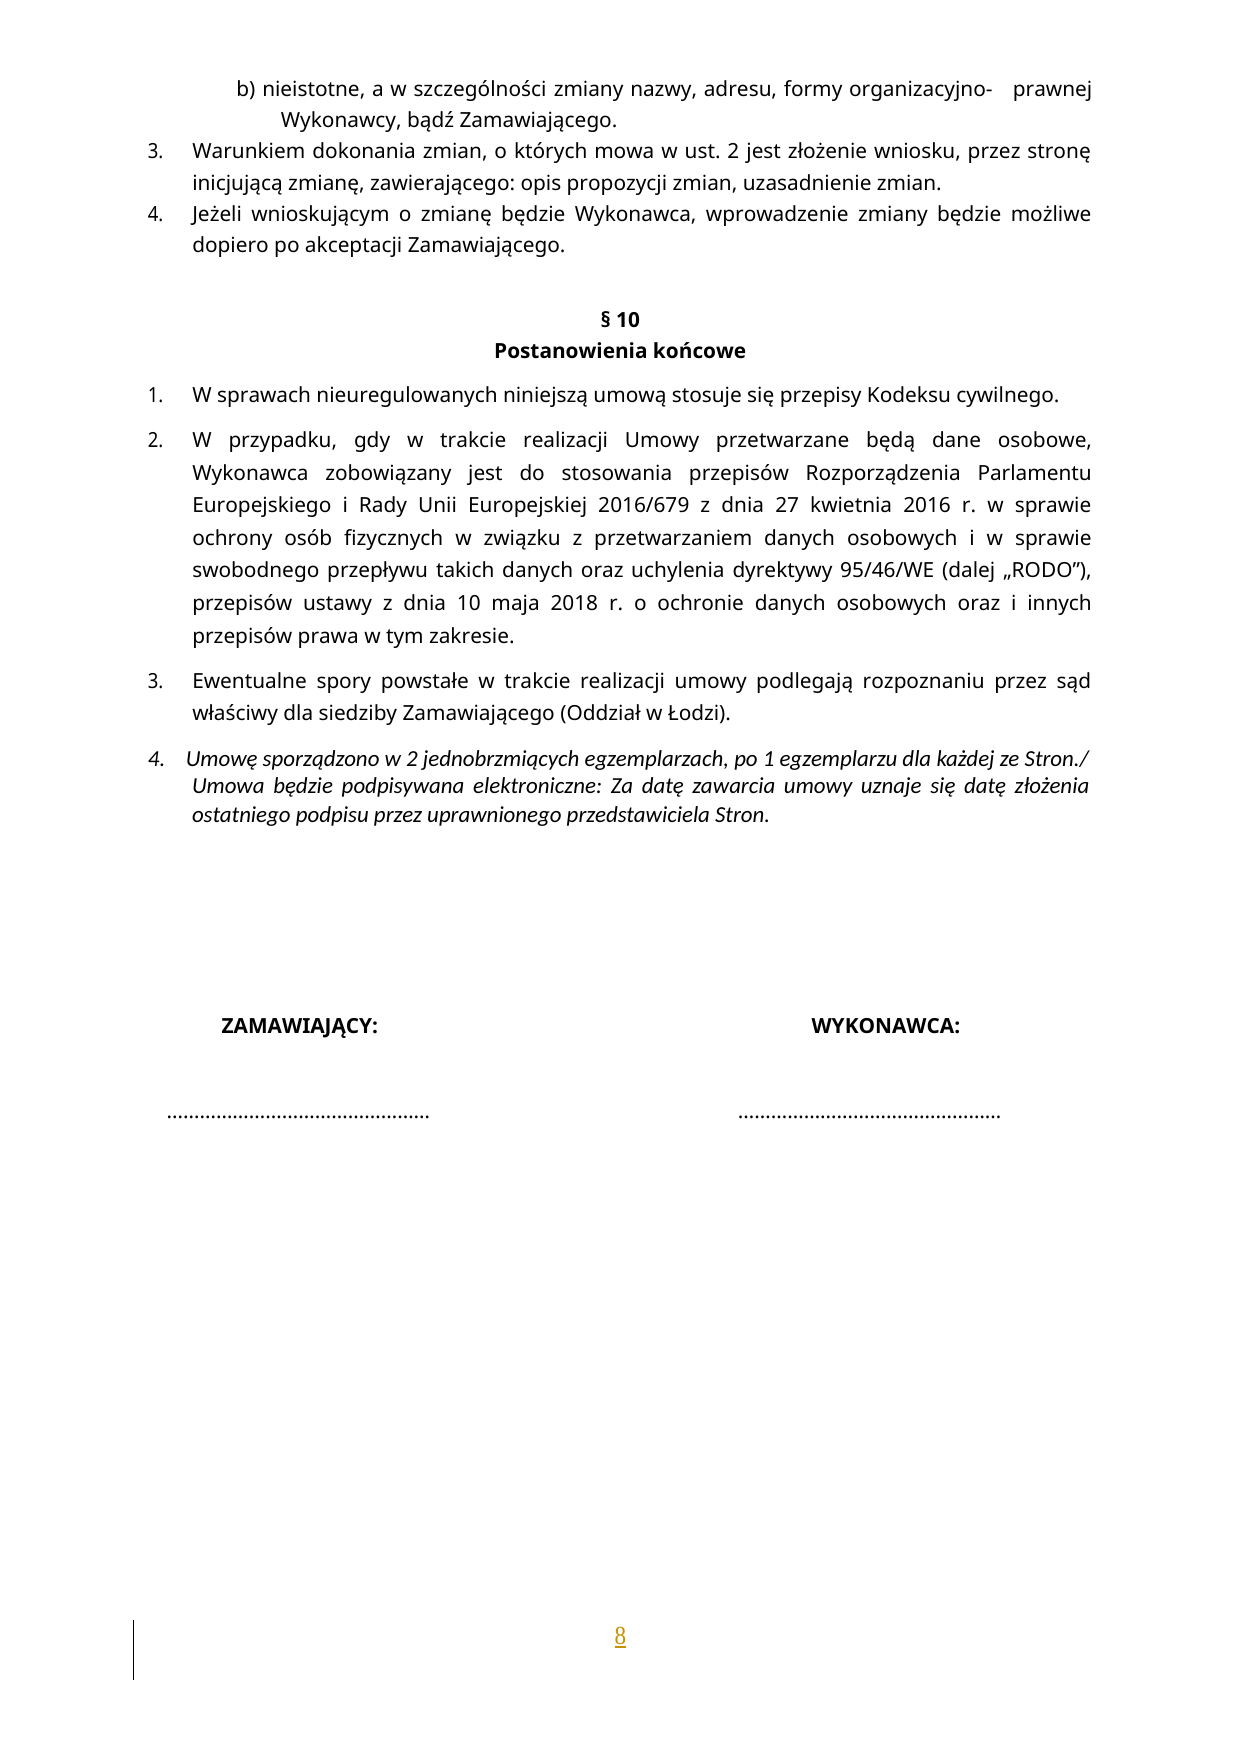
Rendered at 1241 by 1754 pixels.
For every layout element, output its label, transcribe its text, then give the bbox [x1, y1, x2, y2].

list 4. Umowę sporządzono w 2 jednobrzmiących egzemplarzach, po 1 egzemplarzu dla każdej ze Stron./ Umowa będzie podpisywana elektroniczne: Za datę zawarcia umowy uznaje się datę złożenia ostatniego podpisu przez uprawnionego przedstawiciela Stron. [148, 744, 1093, 828]
list Jeżeli wnioskującym o zmianę będzie Wykonawca, wprowadzenie zmiany będzie możliwe dopiero po akceptacji Zamawiającego. [148, 199, 1093, 258]
list Warunkiem dokonania zmian, o których mowa w ust. 2 jest złożenie wniosku, przez stronę inicjującą zmianę, zawierającego: opis propozycji zmian, uzasadnienie zmian. [148, 136, 1093, 196]
text § 10 Postanowienia końcowe [148, 305, 1093, 365]
list W sprawach nieuregulowanych niniejszą umową stosuje się przepisy Kodeksu cywilnego. [148, 380, 1093, 408]
text ZAMAWIAJĄCY: WYKONAWCA: [148, 1011, 1093, 1039]
text b) nieistotne, a w szczególności zmiany nazwy, adresu, formy organizacyjno- prawnej Wykonawcy, bądź Zamawiającego. [236, 74, 1093, 133]
list Ewentualne spory powstałe w trakcie realizacji umowy podlegają rozpoznaniu przez sąd właściwy dla siedziby Zamawiającego (Oddział w Łodzi). [148, 666, 1093, 727]
list W przypadku, gdy w trakcie realizacji Umowy przetwarzane będą dane osobowe, Wykonawca zobowiązany jest do stosowania przepisów Rozporządzenia Parlamentu Europejskiego i Rady Unii Europejskiej 2016/679 z dnia 27 kwietnia 2016 r. w sprawie ochrony osób fizycznych w związku z przetwarzaniem danych osobowych i w sprawie swobodnego przepływu takich danych oraz uchylenia dyrektywy 95/46/WE (dalej „RODO”), przepisów ustawy z dnia 10 maja 2018 r. o ochronie danych osobowych oraz i innych przepisów prawa w tym zakresie. [148, 425, 1093, 649]
text ………………………………………… ………………………………………… [148, 1096, 1093, 1124]
